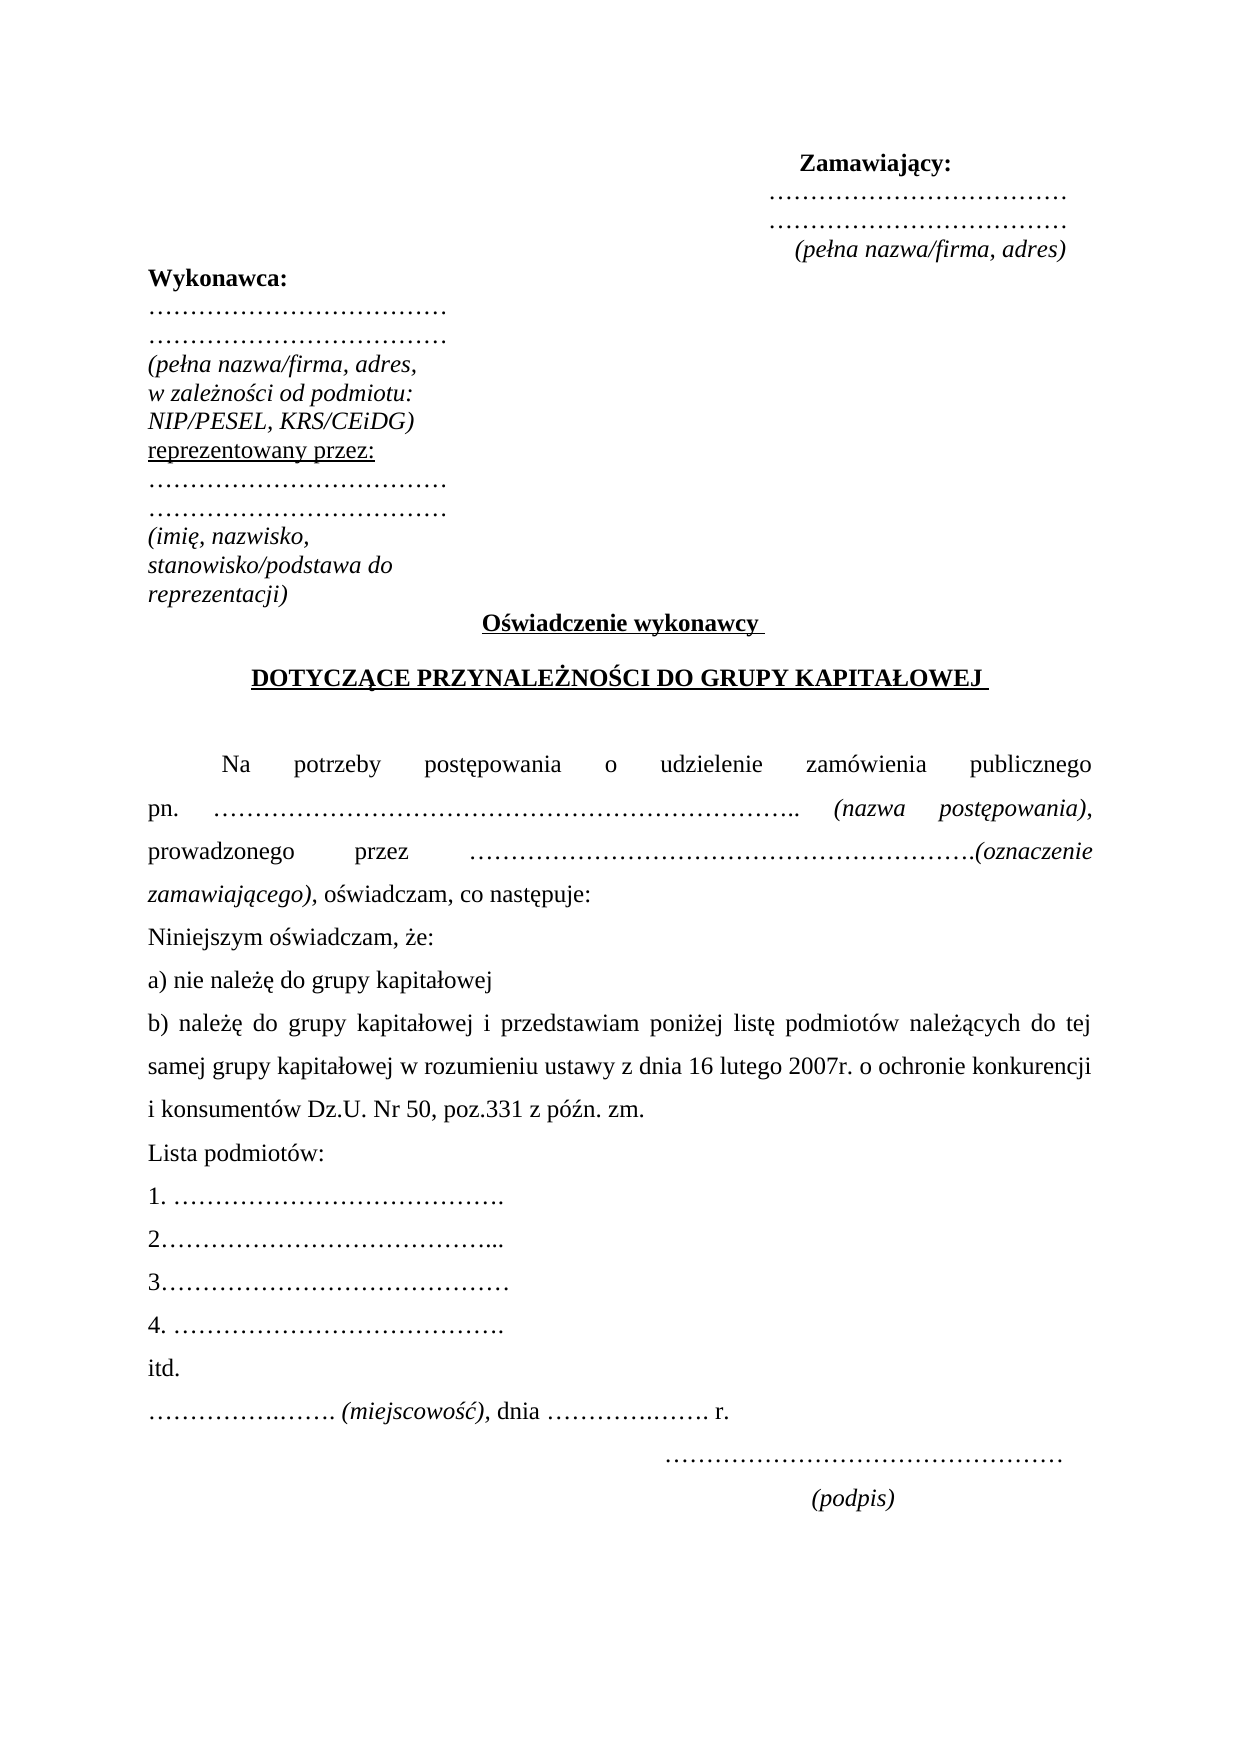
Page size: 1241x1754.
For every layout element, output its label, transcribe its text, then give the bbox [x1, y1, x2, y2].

text …………….……. (miejscowość), dnia ………….……. r. [148, 1396, 1093, 1425]
text a) nie należę do grupy kapitałowej [148, 965, 1093, 994]
text (podpis) [738, 1483, 1093, 1511]
text 1. …………………………………. [148, 1181, 1093, 1209]
text DOTYCZĄCE PRZYNALEŻNOŚCI DO GRUPY KAPITAŁOWEJ [148, 663, 1093, 735]
text ……………………………………………………………… [148, 464, 472, 521]
text 2…………………………………... [148, 1224, 1093, 1253]
text Niniejszym oświadczam, że: [148, 922, 1093, 951]
text b) należę do grupy kapitałowej i przedstawiam poniżej listę podmiotów należących do tej samej grupy kapitałowej w rozumieniu ustawy z dnia 16 lutego 2007r. o ochronie konkurencji i konsumentów Dz.U. Nr 50, poz.331 z późn. zm. [148, 1008, 1093, 1123]
text ……………………………………………………………… [768, 176, 1093, 234]
text 3…………………………………… [148, 1267, 1093, 1296]
text (pełna nazwa/firma, adres) [768, 234, 1093, 263]
text Na potrzeby postępowania o udzielenie zamówienia publicznego pn. …………………………………………………………….. (nazwa postępowania), prowadzonego przez …………………………………………………….(oznaczenie zamawiającego), oświadczam, co następuje: [148, 749, 1093, 908]
text w zależności od podmiotu: NIP/PESEL, KRS/CEiDG) [148, 378, 472, 435]
text (imię, nazwisko, stanowisko/podstawa do reprezentacji) [148, 521, 472, 608]
text Wykonawca: [148, 263, 1093, 291]
text ………………………………………… [148, 1439, 1093, 1468]
text itd. [148, 1353, 1093, 1382]
text ……………………………………………………………… [148, 291, 472, 349]
text 4. …………………………………. [148, 1310, 1093, 1339]
text Oświadczenie wykonawcy [148, 608, 1093, 636]
text Lista podmiotów: [148, 1138, 1093, 1166]
text (pełna nazwa/firma, adres, [148, 349, 472, 378]
text Zamawiający: [694, 148, 1093, 176]
text reprezentowany przez: [148, 435, 1093, 464]
